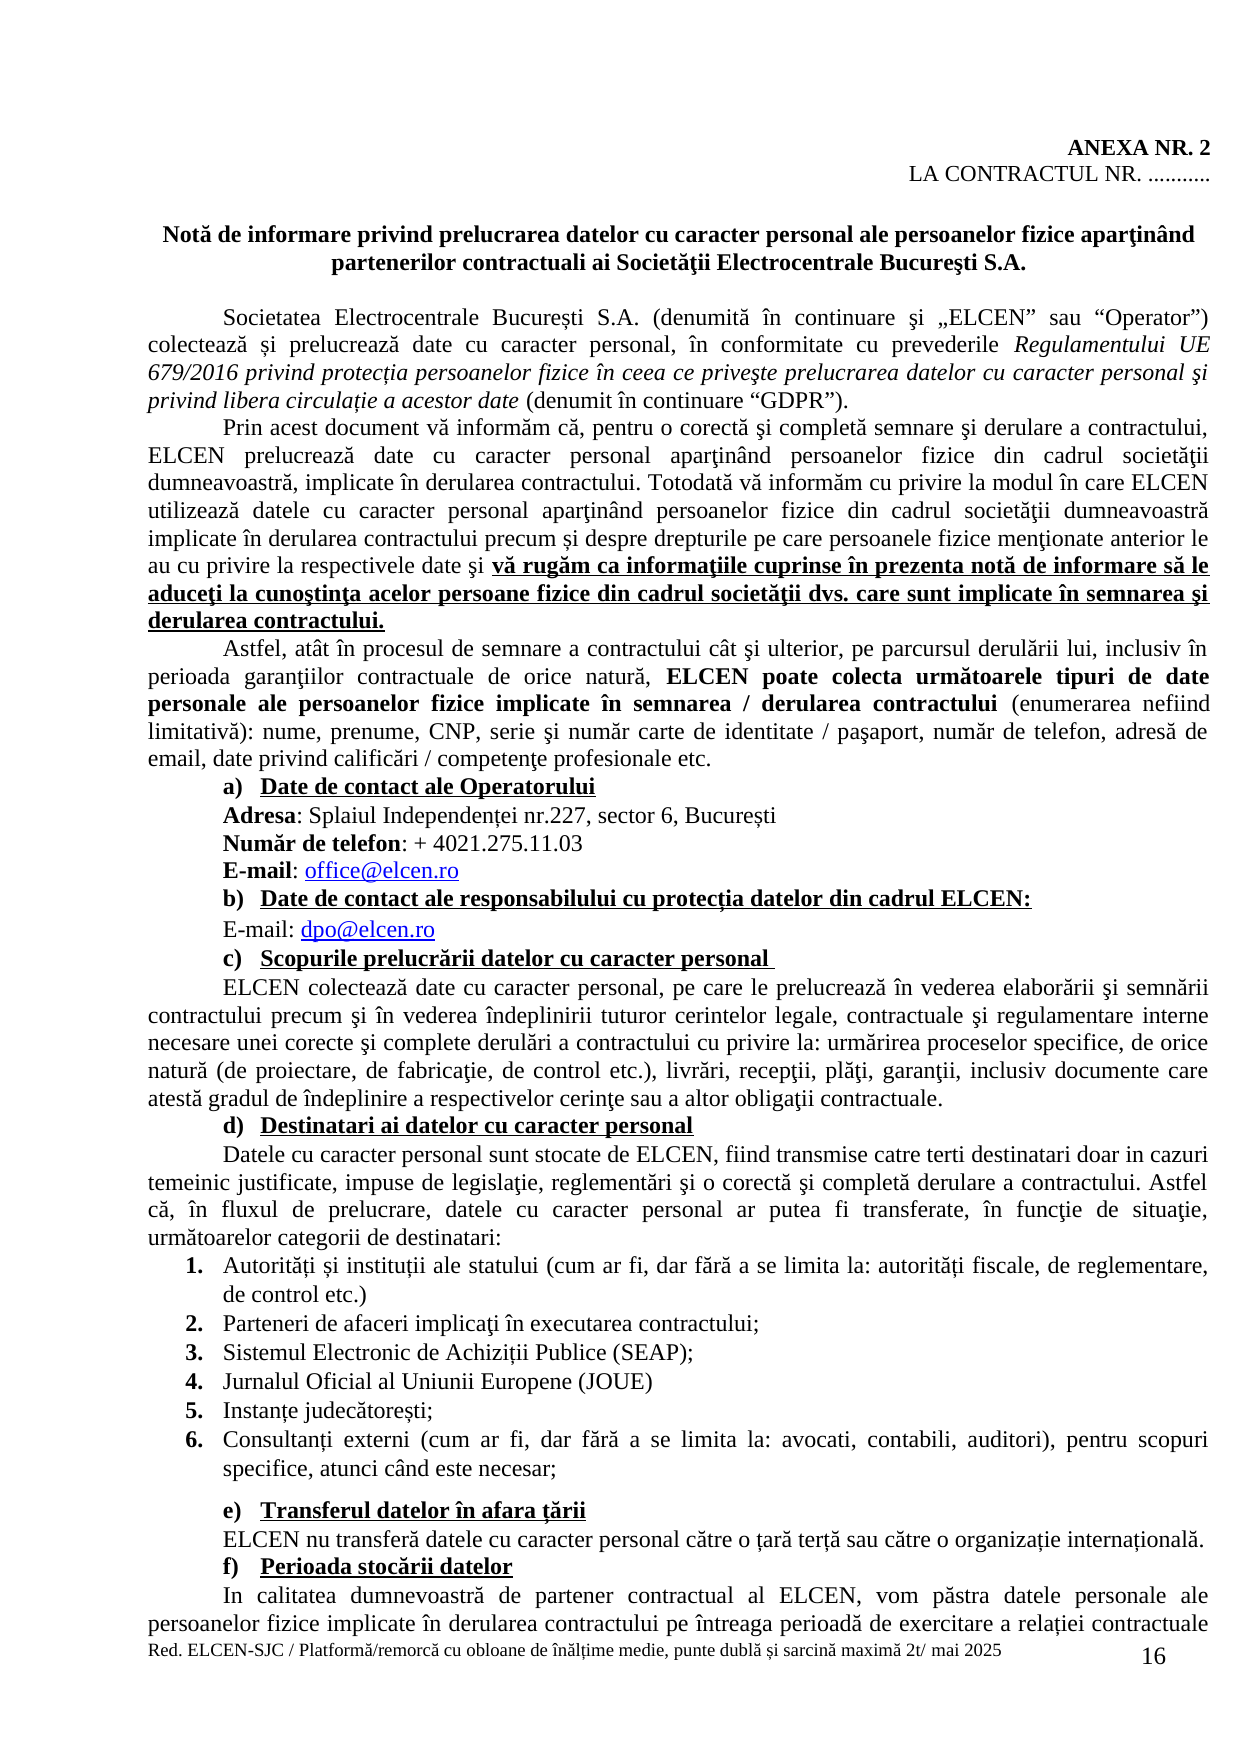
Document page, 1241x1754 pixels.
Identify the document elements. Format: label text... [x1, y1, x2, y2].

list Destinatari ai datelor cu caracter personal [223, 1111, 1211, 1139]
list Scopurile prelucrării datelor cu caracter personal [223, 943, 1211, 972]
text Notă de informare privind prelucrarea datelor cu caracter personal ale persoanelor fizice aparţinând partenerilor contractuali ai Societăţii Electrocentrale Bucureşti S.A. [148, 220, 1211, 275]
text ELCEN colectează date cu caracter personal, pe care le prelucrează în vederea elaborării şi semnării contractului precum şi în vederea îndeplinirii tuturor cerintelor legale, contractuale şi regulamentare interne necesare unei corecte şi complete derulări a contractului cu privire la: urmărirea proceselor specifice, de orice natură (de proiectare, de fabricaţie, de control etc.), livrări, recepţii, plăţi, garanţii, inclusiv documente care atestă gradul de îndeplinire a respectivelor cerinţe sau a altor obligaţii contractuale. [148, 973, 1211, 1111]
text ELCEN nu transferă datele cu caracter personal către o țară terță sau către o organizație internațională. [148, 1525, 1211, 1552]
list Parteneri de afaceri implicaţi în executarea contractului; [185, 1308, 1211, 1336]
list Jurnalul Oficial al Uniunii Europene (JOUE) [185, 1367, 1211, 1394]
list Perioada stocării datelor [223, 1552, 1211, 1580]
list Sistemul Electronic de Achiziții Publice (SEAP); [185, 1337, 1211, 1365]
text Datele cu caracter personal sunt stocate de ELCEN, fiind transmise catre terti destinatari doar in cazuri temeinic justificate, impuse de legislaţie, reglementări şi o corectă şi completă derulare a contractului. Astfel că, în fluxul de prelucrare, datele cu caracter personal ar putea fi transferate, în funcţie de situaţie, următoarelor categorii de destinatari: [148, 1140, 1211, 1251]
list Date de contact ale responsabilului cu protecția datelor din cadrul ELCEN: [223, 884, 1240, 911]
text E-mail: office@elcen.ro [148, 856, 1211, 884]
text Astfel, atât în procesul de semnare a contractului cât şi ulterior, pe parcursul derulării lui, inclusiv în perioada garanţiilor contractuale de orice natură, ELCEN poate colecta următoarele tipuri de date personale ale persoanelor fizice implicate în semnarea / derularea contractului (enumerarea nefiind limitativă): nume, prenume, CNP, serie şi număr carte de identitate / paşaport, număr de telefon, adresă de email, date privind calificări / competenţe profesionale etc. [148, 634, 1211, 772]
list Autorități și instituții ale statului (cum ar fi, dar fără a se limita la: autorități fiscale, de reglementare, de control etc.) [185, 1251, 1211, 1307]
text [148, 1582, 1211, 1637]
list Instanțe judecătorești; [185, 1396, 1211, 1423]
text Adresa: Splaiul Independenței nr.227, sector 6, București [148, 801, 1211, 829]
text Prin acest document vă informăm că, pentru o corectă şi completă semnare şi derulare a contractului, ELCEN prelucrează date cu caracter personal aparţinând persoanelor fizice din cadrul societăţii dumneavoastră, implicate în derularea contractului. Totodată vă informăm cu privire la modul în care ELCEN utilizează datele cu caracter personal aparţinând persoanelor fizice din cadrul societăţii dumneavoastră implicate în derularea contractului precum și despre drepturile pe care persoanele fizice menţionate anterior le au cu privire la respectivele date şi vă rugăm ca informaţiile cuprinse în prezenta notă de informare să le aduceţi la cunoştinţa acelor persoane fizice din cadrul societăţii dvs. care sunt implicate în semnarea şi derularea contractului. [148, 413, 1211, 634]
text anexa nr. 2 [148, 134, 1211, 160]
list Transferul datelor în afara țării [223, 1496, 1211, 1523]
list Consultanți externi (cum ar fi, dar fără a se limita la: avocati, contabili, auditori), pentru scopuri specifice, atunci când este necesar; [185, 1425, 1211, 1482]
text Societatea Electrocentrale București S.A. (denumită în continuare şi „ELCEN” sau “Operator”) colectează și prelucrează date cu caracter personal, în conformitate cu prevederile Regulamentului UE 679/2016 privind protecția persoanelor fizice în ceea ce priveşte prelucrarea datelor cu caracter personal şi privind libera circulație a acestor date (denumit în continuare “GDPR”). [148, 303, 1211, 413]
text LA CONTRACTUL NR. ........... [148, 160, 1211, 186]
text E-mail: dpo@elcen.ro [148, 916, 1211, 943]
text Număr de telefon: + 4021.275.11.03 [148, 829, 1211, 856]
list Date de contact ale Operatorului [223, 772, 1211, 800]
